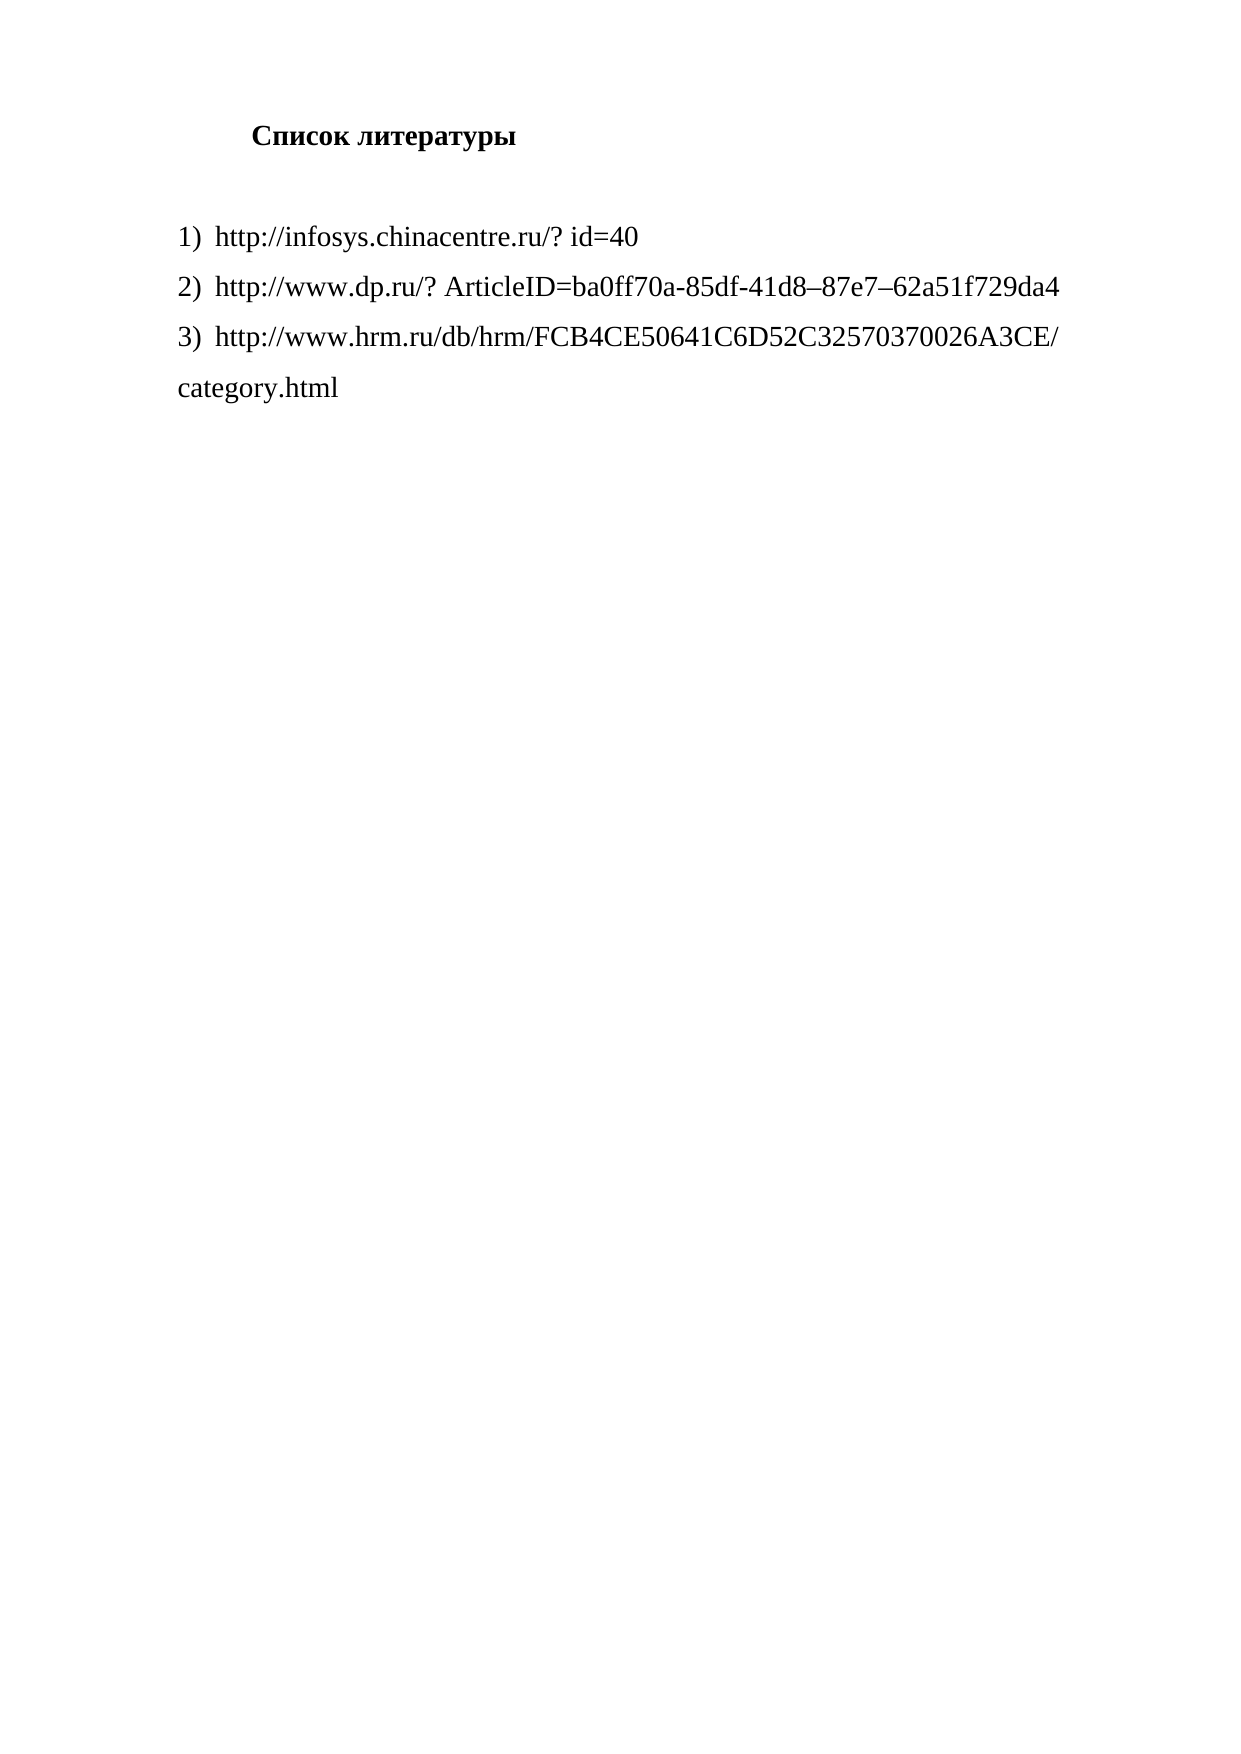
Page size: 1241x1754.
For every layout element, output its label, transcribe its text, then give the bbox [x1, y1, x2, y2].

list http://www.hrm.ru/db/hrm/FCB4CE50641C6D52C32570370026A3CE/category.html [177, 319, 1152, 403]
list http://infosys.chinacentre.ru/? id=40 [177, 219, 1152, 252]
text Список литературы [177, 118, 1152, 152]
list http://www.dp.ru/? ArticleID=ba0ff70a-85df-41d8–87e7–62a51f729da4 [177, 269, 1152, 303]
